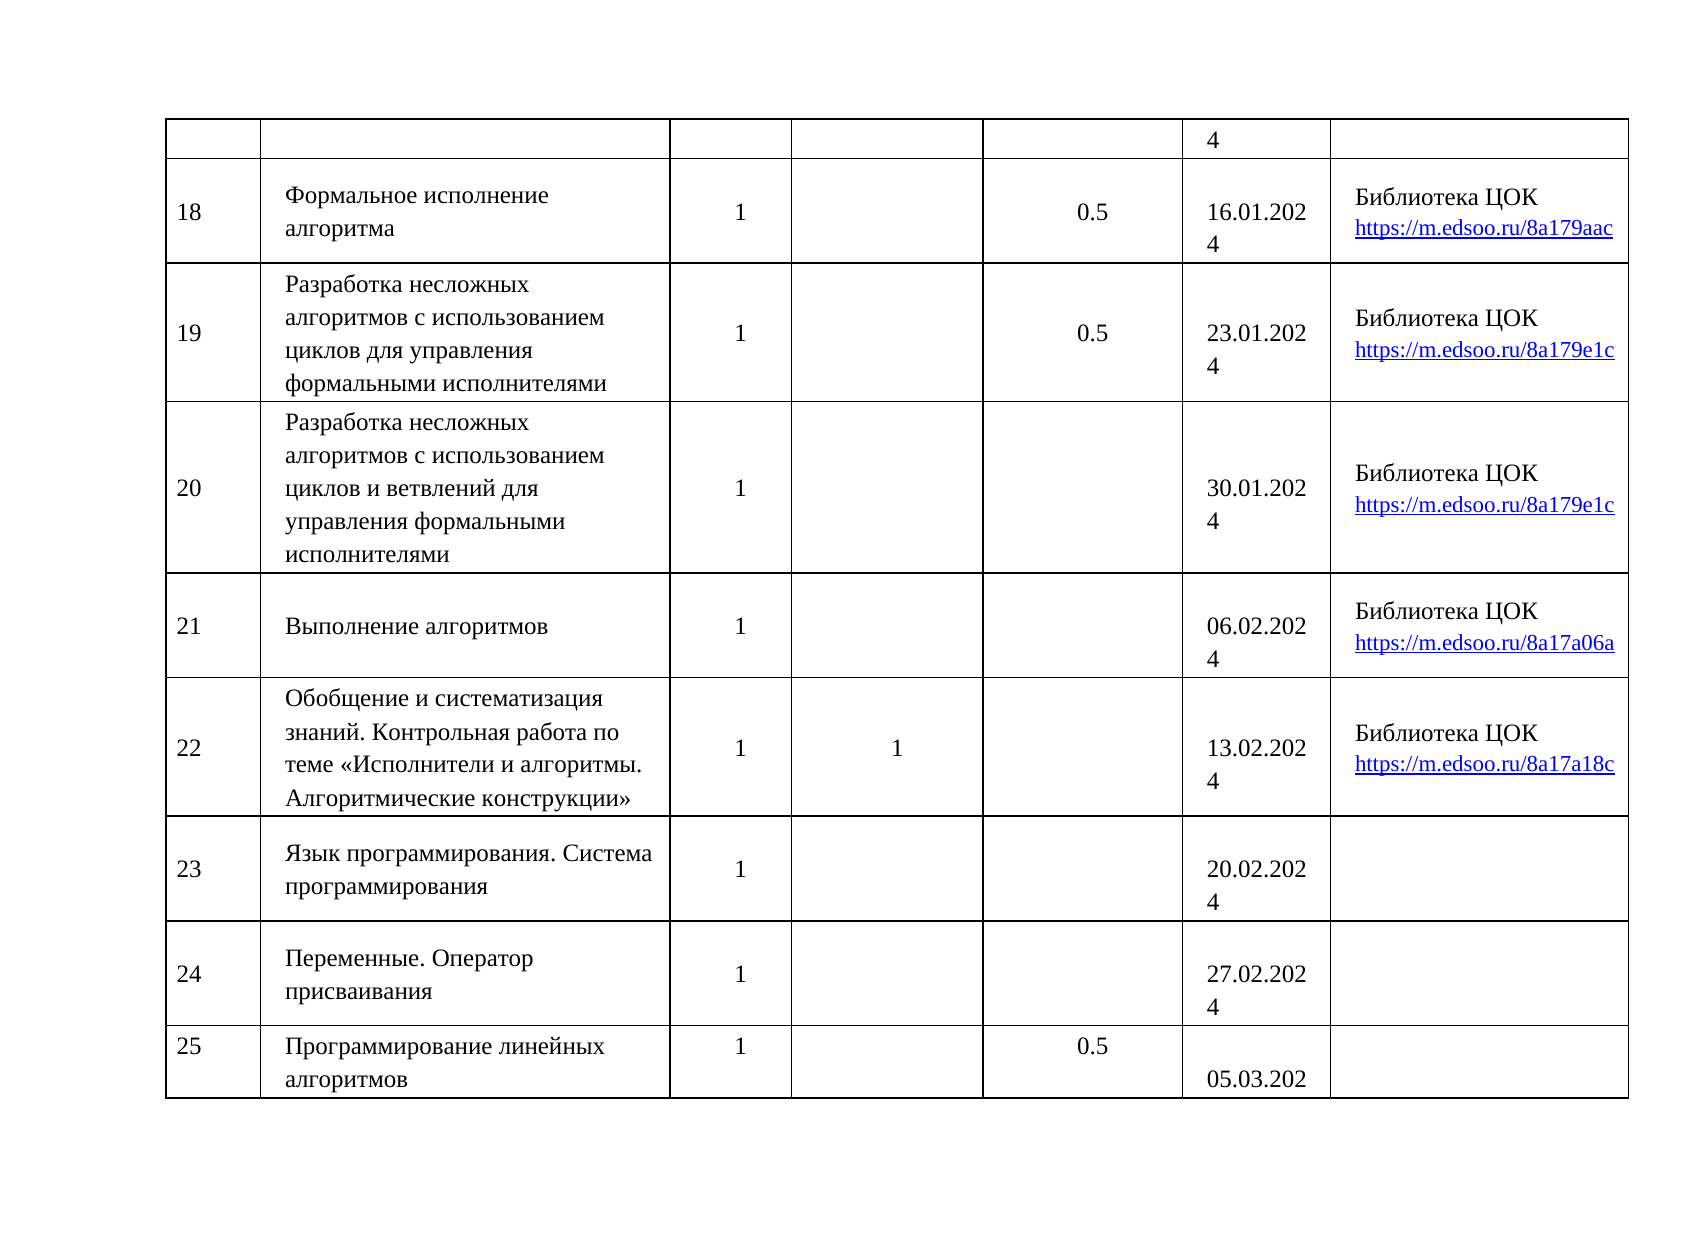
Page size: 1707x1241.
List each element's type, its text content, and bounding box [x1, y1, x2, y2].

table_cell 1 [792, 678, 982, 815]
table_cell 1 [671, 574, 791, 677]
table_cell 24 [167, 922, 260, 1024]
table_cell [261, 120, 669, 157]
table_cell 09.01.2024 [1183, 120, 1330, 157]
table_cell 1 [671, 264, 791, 401]
table_cell Переменные. Оператор присваивания [261, 922, 669, 1024]
table_cell 27.02.2024 [1183, 922, 1330, 1024]
table_cell [792, 120, 982, 157]
table_cell Разработка несложных алгоритмов с использованием циклов для управления формальными исполнителями [261, 264, 669, 401]
table_cell 1 [671, 922, 791, 1024]
table_cell [984, 120, 1182, 157]
table_cell [792, 1026, 982, 1097]
table_cell [792, 159, 982, 262]
table_cell 25 [167, 1026, 260, 1097]
table_cell [984, 817, 1182, 920]
table_cell Язык программирования. Система программирования [261, 817, 669, 920]
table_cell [261, 1026, 669, 1097]
table_cell 0.5 [984, 264, 1182, 401]
table_cell 17 [167, 120, 260, 157]
table_cell 0.5 [984, 1026, 1182, 1097]
table_cell 18 [167, 159, 260, 262]
table_cell [1331, 1026, 1628, 1097]
table_cell 1 [671, 678, 791, 815]
table_cell Библиотека ЦОК https://m.edsoo.ru/8a179e1c [1331, 264, 1628, 401]
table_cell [1331, 120, 1628, 157]
table_cell Разработка несложных алгоритмов с использованием циклов и ветвлений для управления формальными исполнителями [261, 402, 669, 572]
table_cell 20 [167, 402, 260, 572]
table_cell [984, 922, 1182, 1024]
table_cell Библиотека ЦОК https://m.edsoo.ru/8a17a18c [1331, 678, 1628, 815]
table_cell [984, 678, 1182, 815]
table_cell 1 [671, 120, 791, 157]
table_cell [984, 574, 1182, 677]
table_cell [792, 817, 982, 920]
table_cell 0.5 [984, 159, 1182, 262]
table_cell 1 [671, 159, 791, 262]
table_cell Библиотека ЦОК https://m.edsoo.ru/8a17a06a [1331, 574, 1628, 677]
table_cell 22 [167, 678, 260, 815]
table_cell 19 [167, 264, 260, 401]
table_cell Обобщение и систематизация знаний. Контрольная работа по теме «Исполнители и алгоритмы. Алгоритмические конструкции» [261, 678, 669, 815]
table_cell 23 [167, 817, 260, 920]
table_cell 05.03.2024 [1183, 1026, 1330, 1097]
table_cell 1 [671, 1026, 791, 1097]
table_cell [792, 402, 982, 572]
table_cell [984, 402, 1182, 572]
table_cell Выполнение алгоритмов [261, 574, 669, 677]
table_cell 30.01.2024 [1183, 402, 1330, 572]
table_cell 13.02.2024 [1183, 678, 1330, 815]
table_cell 1 [671, 402, 791, 572]
table_cell Библиотека ЦОК https://m.edsoo.ru/8a179aac [1331, 159, 1628, 262]
table_cell Библиотека ЦОК https://m.edsoo.ru/8a179e1c [1331, 402, 1628, 572]
table_cell 23.01.2024 [1183, 264, 1330, 401]
table_cell [1331, 817, 1628, 920]
table_cell 16.01.2024 [1183, 159, 1330, 262]
table_cell [792, 922, 982, 1024]
table_cell 06.02.2024 [1183, 574, 1330, 677]
table_cell 1 [671, 817, 791, 920]
table_cell [792, 574, 982, 677]
table_cell [1331, 922, 1628, 1024]
table_cell [792, 264, 982, 401]
table_cell Формальное исполнение алгоритма [261, 159, 669, 262]
table_cell 20.02.2024 [1183, 817, 1330, 920]
table_cell 21 [167, 574, 260, 677]
